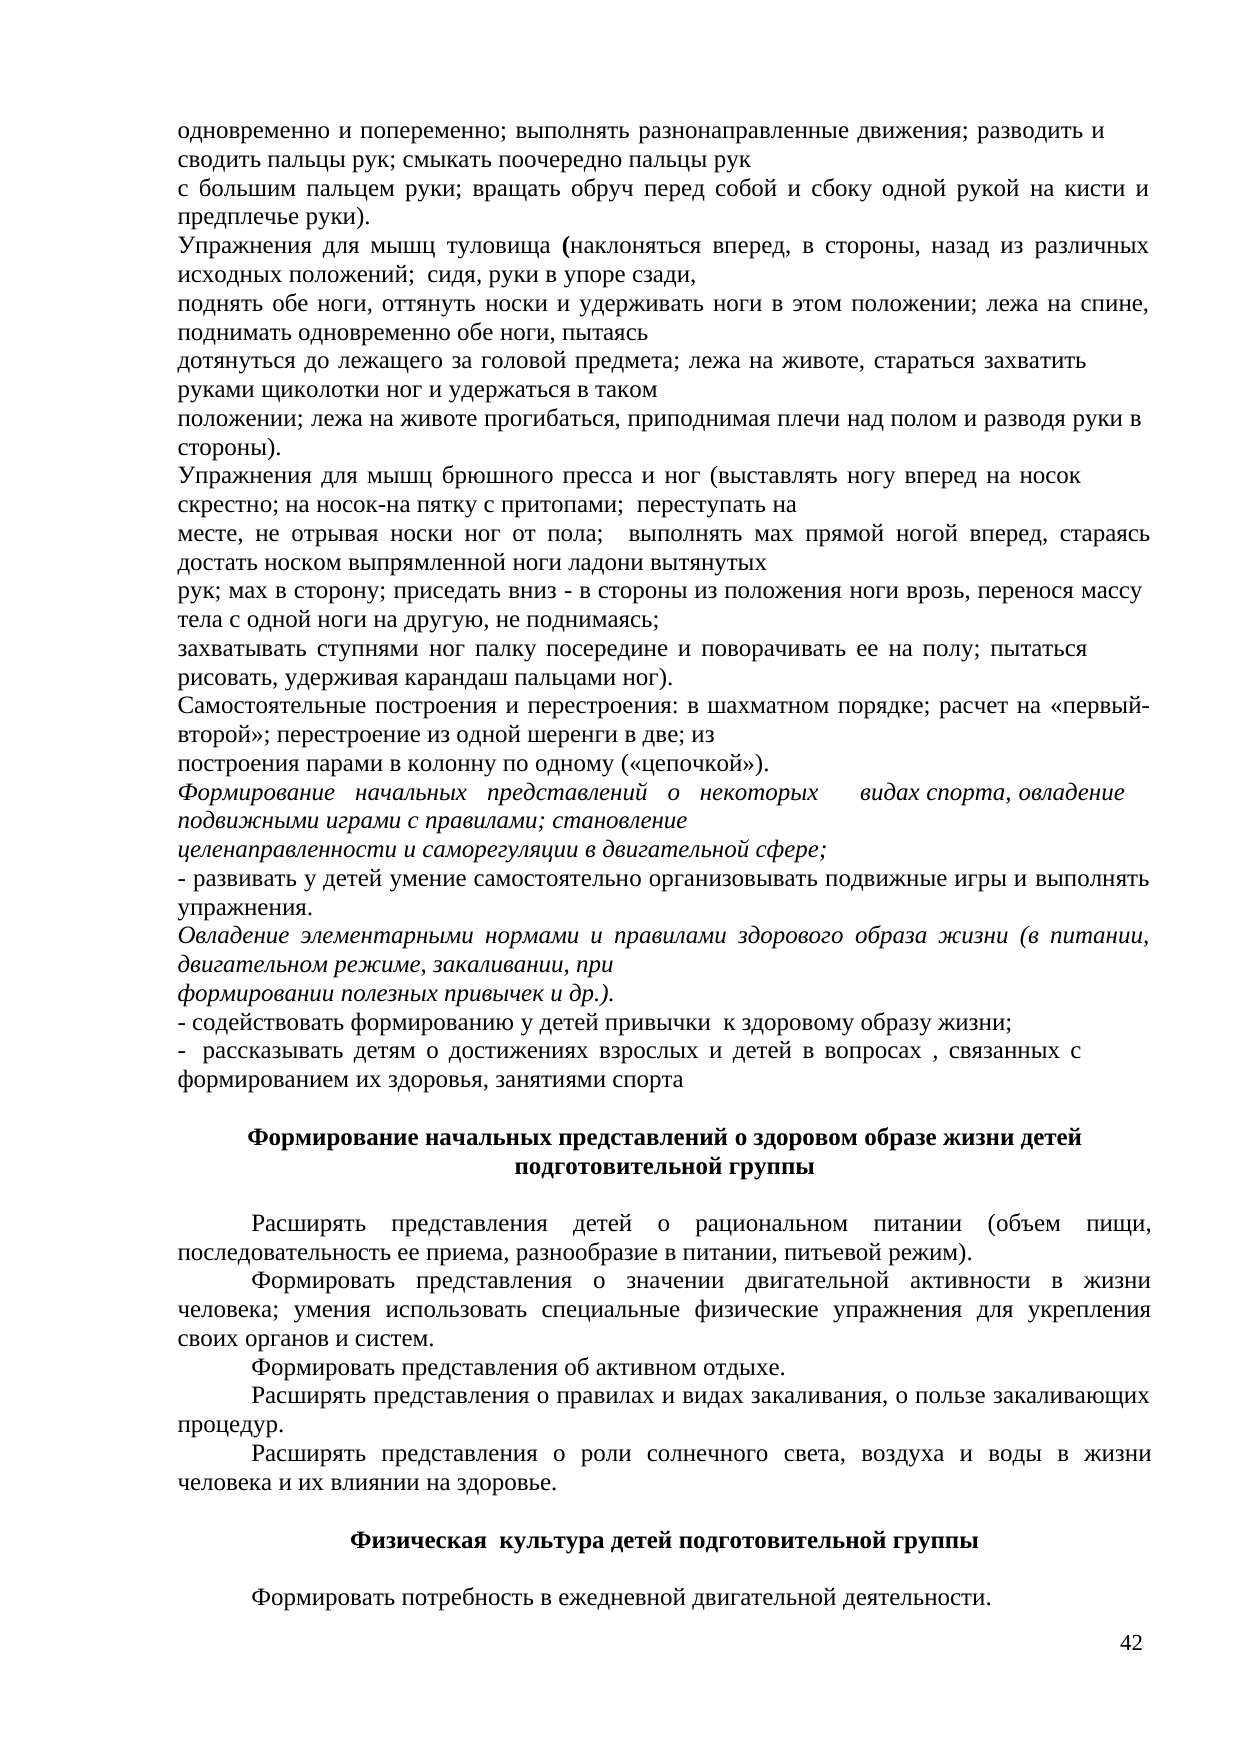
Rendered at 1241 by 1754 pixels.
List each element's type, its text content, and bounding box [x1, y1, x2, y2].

text Упражнения для мышц туловища (наклоняться вперед, в стороны, назад из различных исходных положений; сидя, руки в упоре сзади, [177, 230, 1223, 288]
list развивать у детей умение самостоятельно организовывать подвижные игры и выполнять упражнения. [177, 863, 1152, 920]
text с большим пальцем руки; вращать обруч перед собой и сбоку одной рукой на кисти и предплечье руки). [177, 173, 1223, 230]
text поднять обе ноги, оттянуть носки и удерживать ноги в этом положении; лежа на спине, поднимать одновременно обе ноги, пытаясь [177, 288, 1223, 345]
text Формировать потребность в ежедневной двигательной деятельности. [251, 1582, 1223, 1611]
text формировании полезных привычек и др.). [177, 978, 1223, 1007]
text Расширять представления детей о рациональном питании (объем пищи, последовательность ее приема, разнообразие в питании, питьевой режим). [177, 1208, 1152, 1266]
subtitle Формирование начальных представлений о здоровом образе жизни детей подготовительной группы [218, 1122, 1111, 1180]
text рук; мах в сторону; приседать вниз - в стороны из положения ноги врозь, перенося массу тела с одной ноги на другую, не поднимаясь; [177, 575, 1152, 633]
text месте, не отрывая носки ног от пола; выполнять мах прямой ногой вперед, стараясь достать носком выпрямленной ноги ладони вытянутых [177, 518, 1152, 575]
list рассказывать детям о достижениях взрослых и детей в вопросах , связанных с формированием их здоровья, занятиями спорта [177, 1035, 1151, 1093]
text Овладение элементарными нормами и правилами здорового образа жизни (в питании, двигательном режиме, закаливании, при [177, 920, 1223, 978]
text Формирование начальных представлений о некоторых видах спорта, овладение подвижными играми с правилами; становление [177, 777, 1145, 834]
text Самостоятельные построения и перестроения: в шахматном порядке; расчет на «первый- второй»; перестроение из одной шеренги в две; из [177, 690, 1223, 748]
text захватывать ступнями ног палку посередине и поворачивать ее на полу; пытаться рисовать, удерживая карандаш пальцами ног). [177, 633, 1152, 690]
text построения парами в колонну по одному («цепочкой»). [177, 748, 1223, 777]
text одновременно и попеременно; выполнять разнонаправленные движения; разводить и сводить пальцы рук; смыкать поочередно пальцы рук [177, 115, 1152, 173]
subtitle Физическая культура детей подготовительной группы [218, 1525, 1111, 1554]
text Формировать представления об активном отдыхе. [251, 1352, 1223, 1381]
text Упражнения для мышц брюшного пресса и ног (выставлять ногу вперед на носок скрестно; на носок-на пятку с притопами; переступать на [177, 460, 1152, 518]
text Расширять представления о правилах и видах закаливания, о пользе закаливающих процедур. [177, 1381, 1151, 1438]
text целенаправленности и саморегуляции в двигательной сфере; [177, 834, 1223, 863]
text дотянуться до лежащего за головой предмета; лежа на животе, стараться захватить руками щиколотки ног и удержаться в таком [177, 345, 1152, 403]
text положении; лежа на животе прогибаться, приподнимая плечи над полом и разводя руки в стороны). [177, 403, 1223, 460]
text Формировать представления о значении двигательной активности в жизни человека; умения использовать специальные физические упражнения для укрепления своих органов и систем. [177, 1266, 1151, 1352]
list содействовать формированию у детей привычки к здоровому образу жизни; [177, 1007, 1223, 1035]
text Расширять представления о роли солнечного света, воздуха и воды в жизни человека и их влиянии на здоровье. [177, 1438, 1151, 1496]
